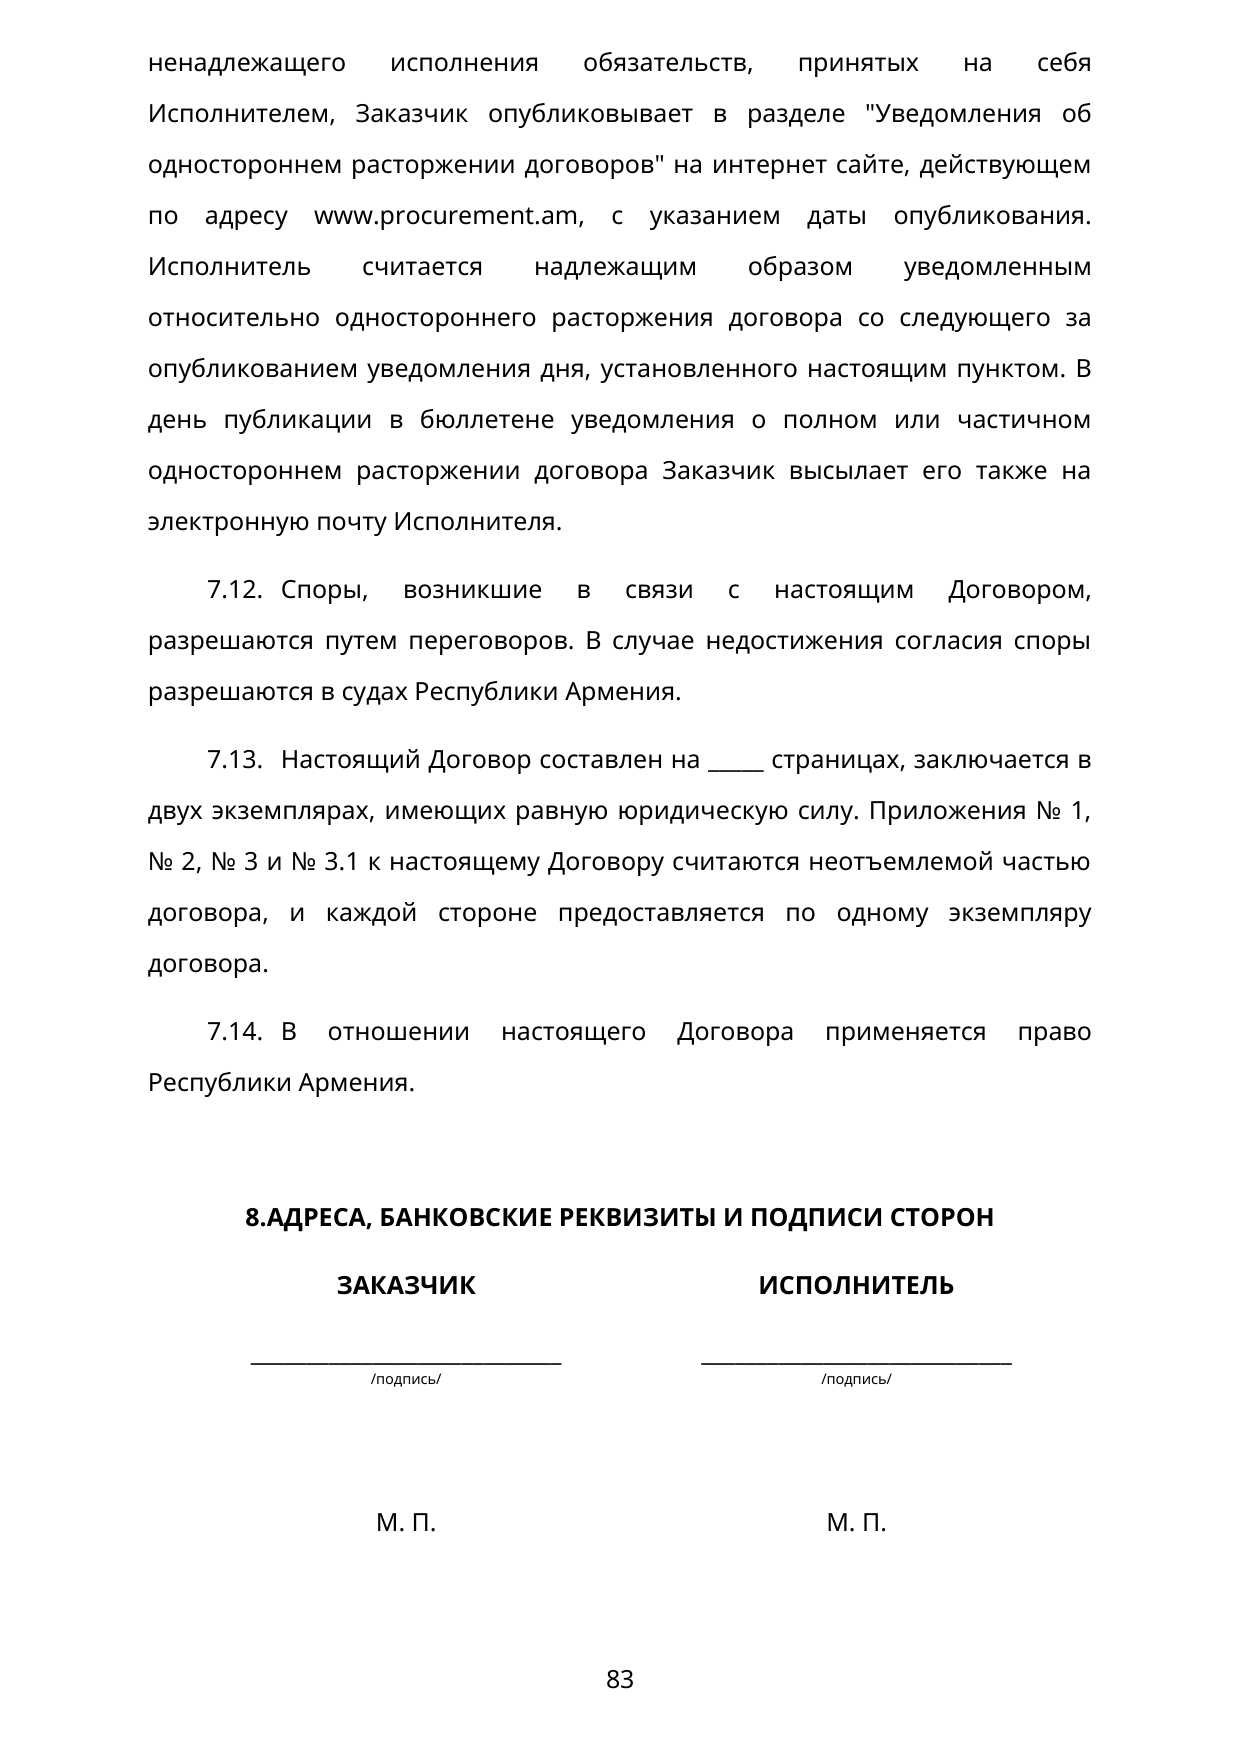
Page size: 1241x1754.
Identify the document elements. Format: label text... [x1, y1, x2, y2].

text 7.12. Споры, возникшие в связи с настоящим Договором, разрешаются путем переговоров. В случае недостижения согласия споры разрешаются в судах Республики Армения. [148, 571, 1092, 708]
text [148, 44, 1092, 538]
text 7.13. Настоящий Договор составлен на _____ страницах, заключается в двух экземплярах, имеющих равную юридическую силу. Приложения № 1, № 2, № 3 и № 3.1 к настоящему Договору считаются неотъемлемой частью договора, и каждой стороне предоставляется по одному экземпляру договора. [148, 741, 1092, 979]
table_header ЗАКАЗЧИК ____________________________ /подпись/ М. П. [170, 1267, 642, 1569]
text 8.АДРЕСА, БАНКОВСКИЕ РЕКВИЗИТЫ И ПОДПИСИ СТОРОН [148, 1199, 1092, 1234]
table_header ИСПОЛНИТЕЛЬ ____________________________ /подпись/ М. П. [642, 1267, 1071, 1569]
text 7.14. В отношении настоящего Договора применяется право Республики Армения. [148, 1013, 1092, 1098]
